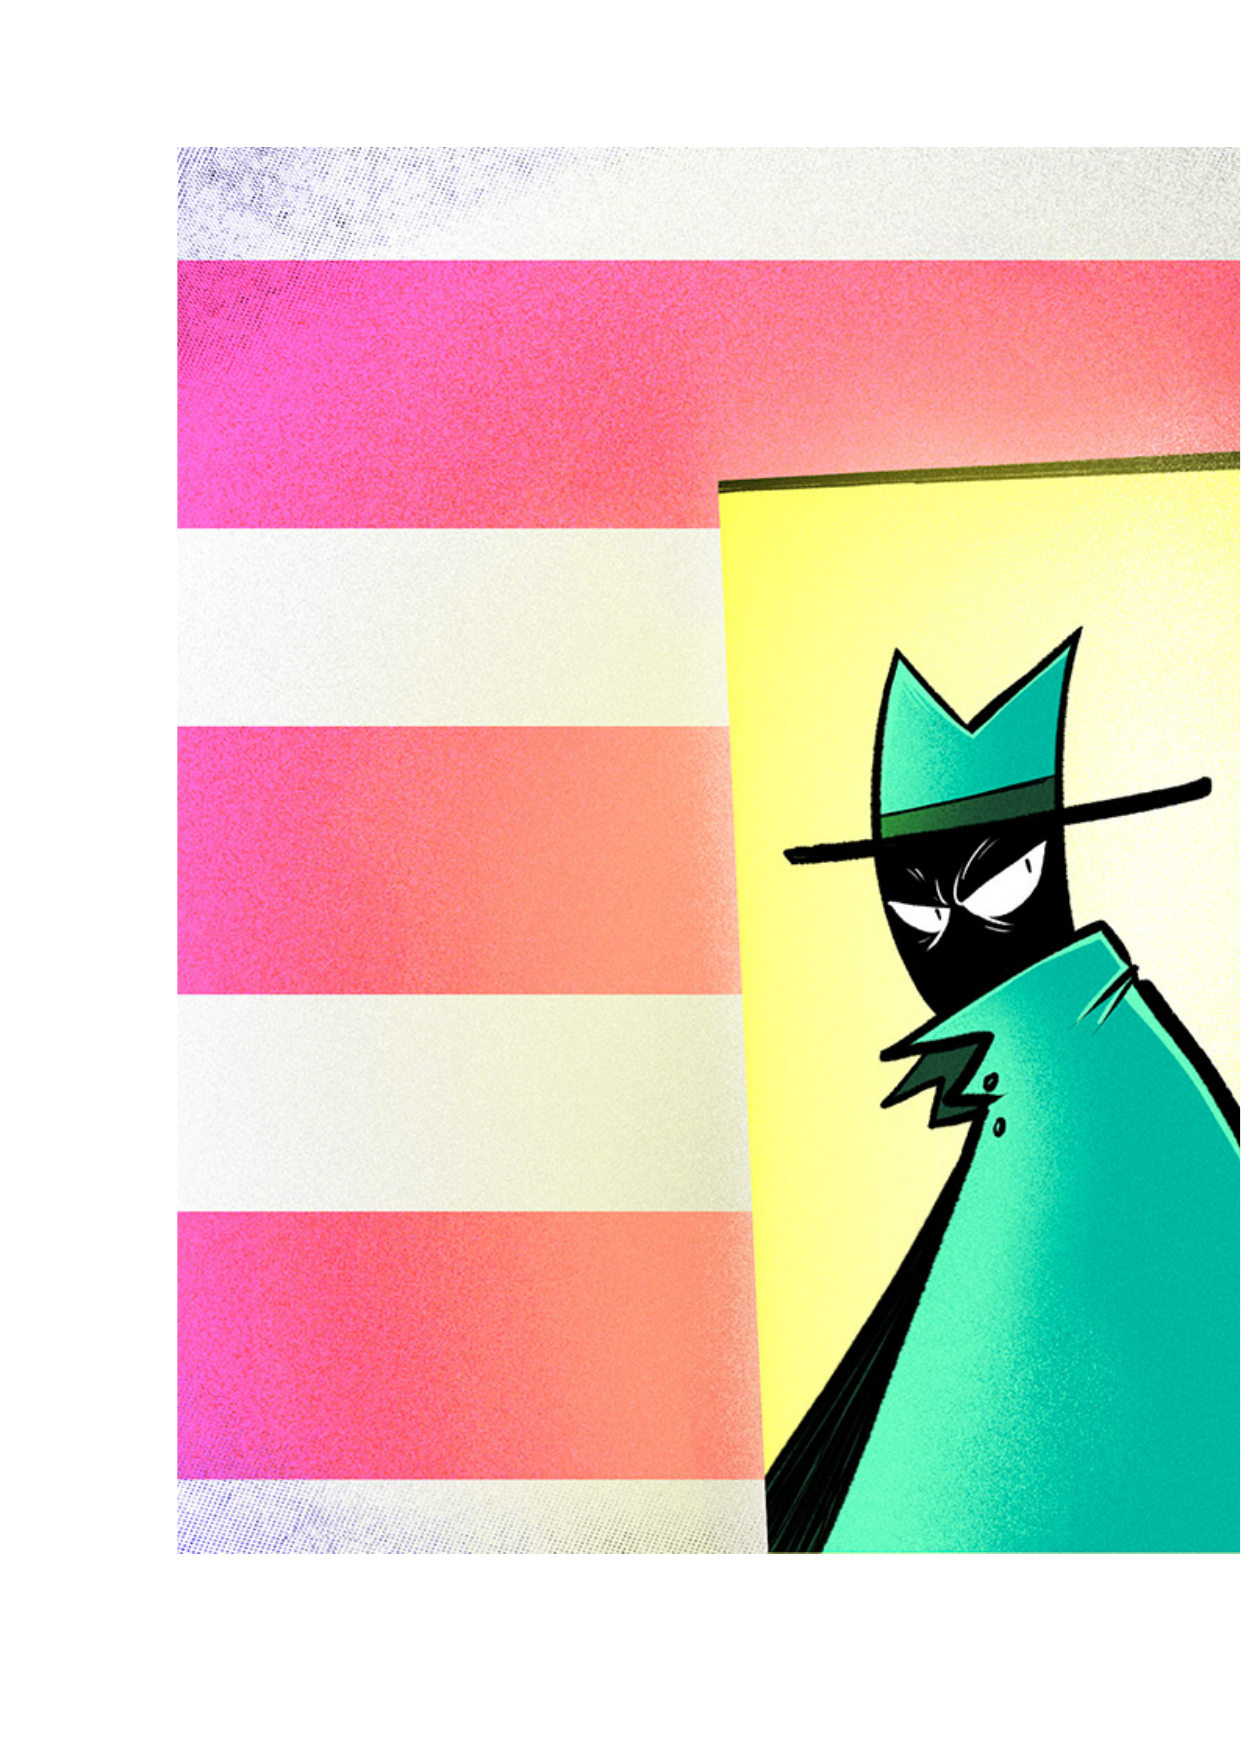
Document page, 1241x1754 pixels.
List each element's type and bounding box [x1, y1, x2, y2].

picture [177, 147, 1241, 1554]
